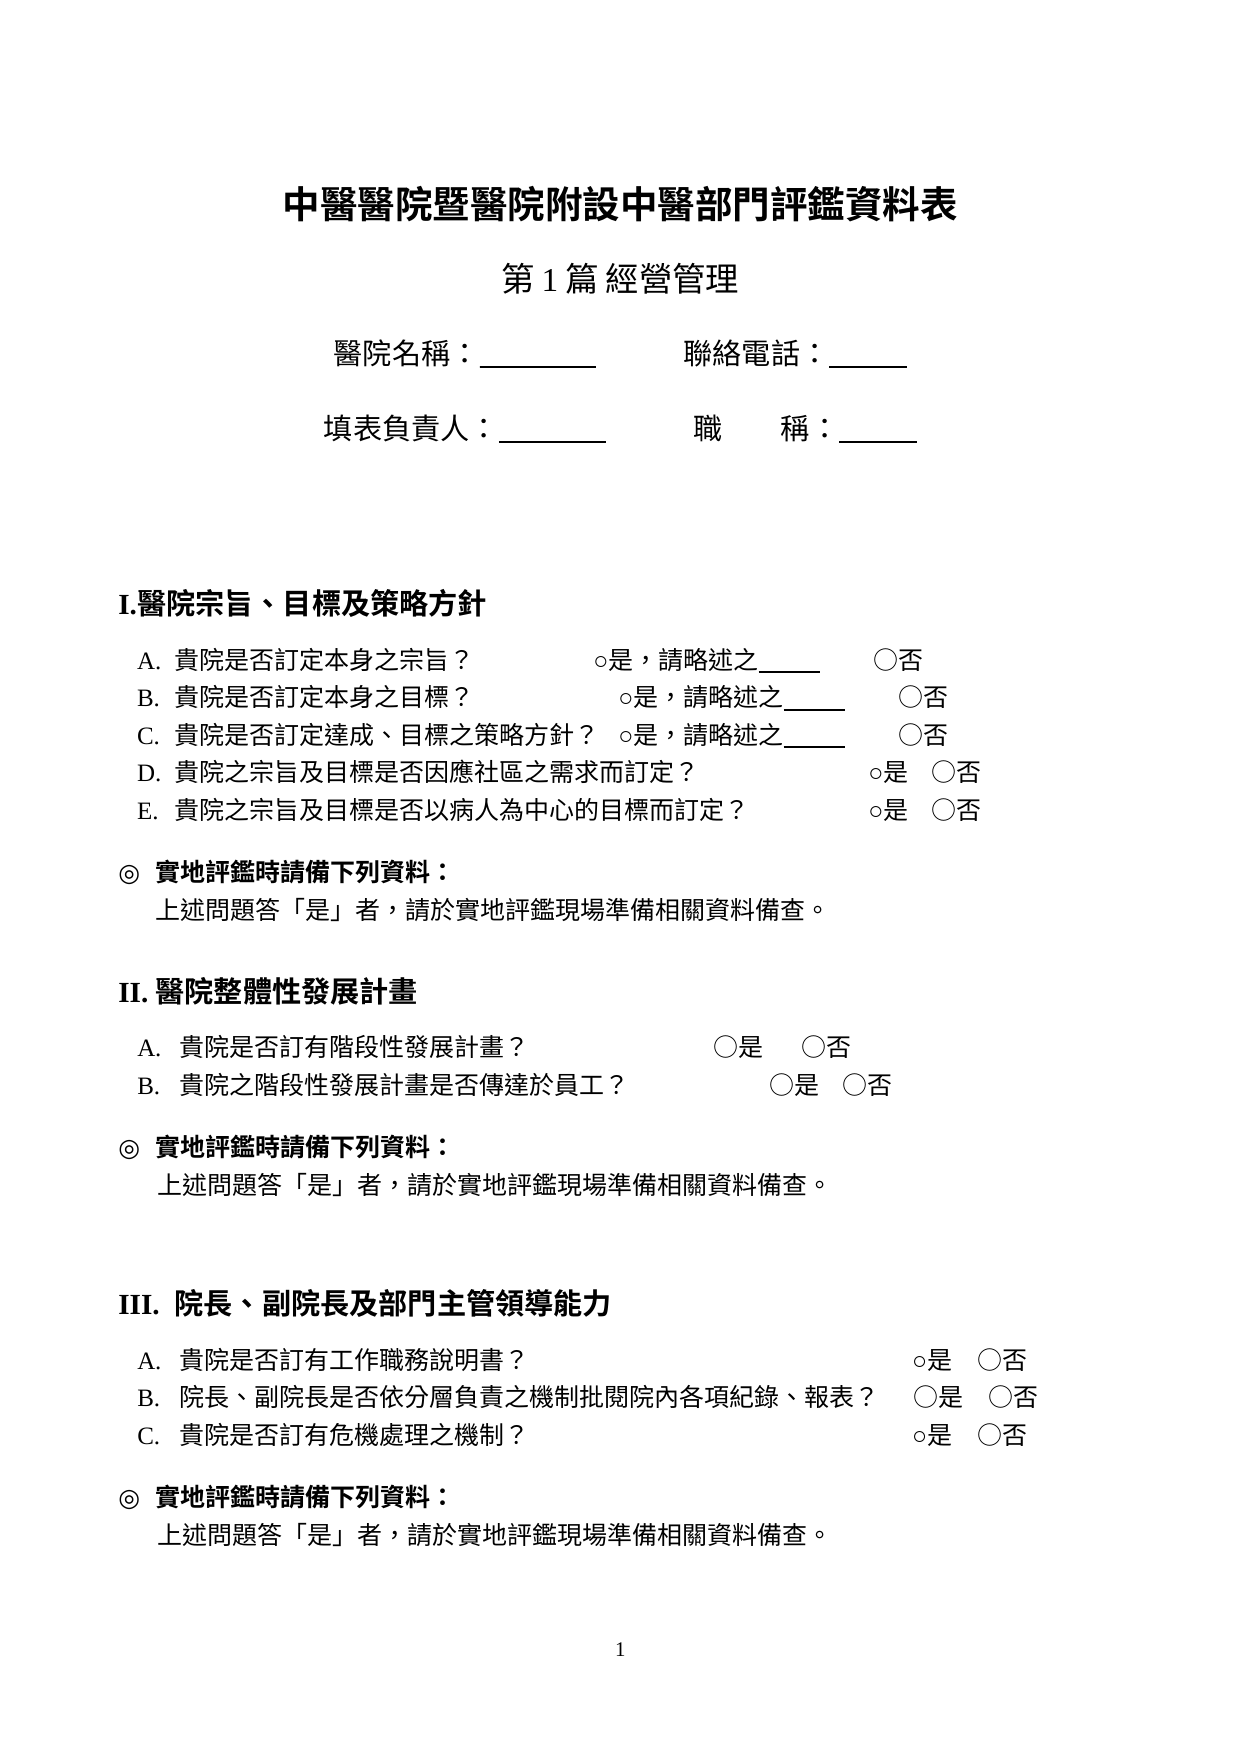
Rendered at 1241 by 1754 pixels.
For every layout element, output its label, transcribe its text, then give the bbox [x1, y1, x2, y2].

list 貴院是否訂定本身之目標？ ○是，請略述之 ○否 [137, 677, 1122, 714]
list 貴院之宗旨及目標是否以病人為中心的目標而訂定？ ○是 ○否 [137, 789, 1122, 827]
list 醫院宗旨、目標及策略方針 [118, 564, 1122, 639]
list 貴院是否訂有工作職務說明書？ ○是 ○否 [137, 1339, 1122, 1377]
text 上述問題答「是」者，請於實地評鑑現場準備相關資料備查。 [157, 1164, 1122, 1202]
text 上述問題答「是」者，請於實地評鑑現場準備相關資料備查。 [157, 1514, 1122, 1552]
text 第1篇 經營管理 [118, 239, 1122, 314]
list 貴院是否訂定達成、目標之策略方針？ ○是，請略述之 ○否 [137, 714, 1122, 752]
list 院長、副院長及部門主管領導能力 [118, 1264, 1122, 1339]
list 實地評鑑時請備下列資料： [118, 1127, 1122, 1164]
list 院長、副院長是否依分層負責之機制批閱院內各項紀錄、報表？ ○是 ○否 [137, 1377, 1122, 1414]
list 貴院是否訂定本身之宗旨？ ○是，請略述之 ○否 [137, 639, 1122, 677]
list 貴院是否訂有階段性發展計畫？ ○是 ○否 [137, 1027, 1122, 1064]
text 填表負責人：ˍˍˍˍˍˍˍˍˍˍˍ 職 稱：ˍˍˍˍˍˍˍˍ [118, 389, 1122, 464]
list 貴院之宗旨及目標是否因應社區之需求而訂定？ ○是 ○否 [137, 752, 1122, 789]
text 中醫醫院暨醫院附設中醫部門評鑑資料表 [118, 164, 1122, 239]
text 醫院名稱：ˍˍˍˍˍˍˍˍˍˍˍˍ 聯絡電話：ˍˍˍˍˍˍˍˍ [118, 314, 1122, 389]
list 貴院是否訂有危機處理之機制？ ○是 ○否 [137, 1414, 1122, 1452]
list 實地評鑑時請備下列資料： [118, 1477, 1122, 1514]
list 貴院之階段性發展計畫是否傳達於員工？ ○是 ○否 [137, 1064, 1122, 1102]
list 實地評鑑時請備下列資料： [118, 852, 1122, 889]
list 醫院整體性發展計畫 [118, 952, 1122, 1027]
text 上述問題答「是」者，請於實地評鑑現場準備相關資料備查。 [118, 889, 1122, 927]
